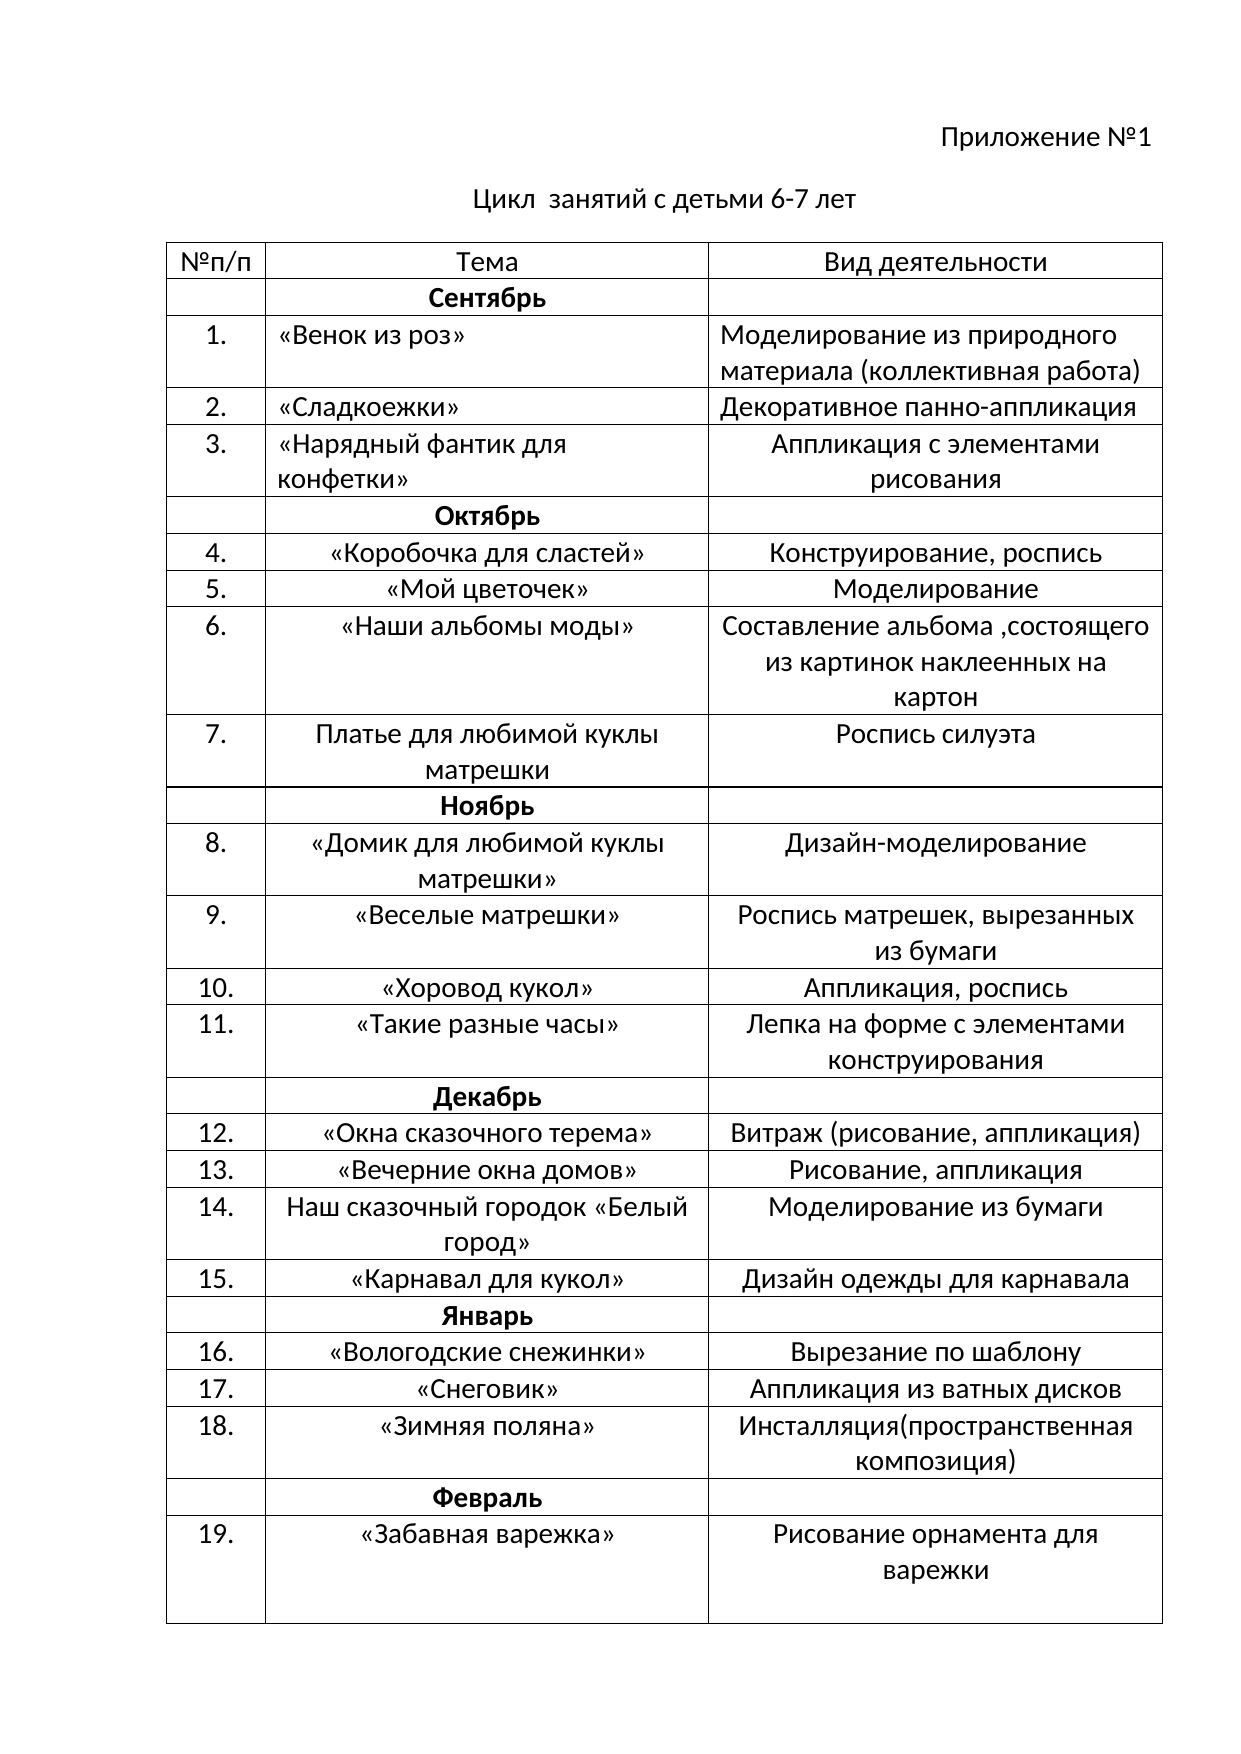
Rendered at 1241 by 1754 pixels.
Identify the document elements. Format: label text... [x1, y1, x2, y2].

table_cell «Вологодские снежинки» [266, 1333, 708, 1369]
table_cell [167, 1078, 265, 1113]
table_header Вид деятельности [709, 243, 1162, 278]
table_cell Аппликация из ватных дисков [709, 1370, 1162, 1406]
table_cell «Хоровод кукол» [266, 969, 708, 1004]
table_cell 17. [167, 1370, 265, 1406]
table_cell [167, 1297, 265, 1332]
table_cell 3. [167, 425, 265, 496]
table_cell [167, 497, 265, 533]
table_cell «Зимняя поляна» [266, 1407, 708, 1478]
table_cell «Коробочка для сластей» [266, 534, 708, 569]
table_cell 14. [167, 1188, 265, 1259]
table_cell [167, 1479, 265, 1514]
table_cell 19. [167, 1516, 265, 1622]
table_cell «Домик для любимой куклы матрешки» [266, 824, 708, 895]
table_cell 16. [167, 1333, 265, 1369]
table_cell [709, 788, 1162, 823]
table_cell Декабрь [266, 1078, 708, 1113]
table_cell Сентябрь [266, 279, 708, 315]
table_cell «Такие разные часы» [266, 1005, 708, 1077]
table_cell Дизайн одежды для карнавала [709, 1260, 1162, 1296]
table_cell 18. [167, 1407, 265, 1478]
table_cell Конструирование, роспись [709, 534, 1162, 569]
table_cell «Мой цветочек» [266, 571, 708, 606]
table_cell «Венок из роз» [266, 316, 708, 387]
table_cell 6. [167, 607, 265, 714]
table_cell «Нарядный фантик для конфетки» [266, 425, 708, 496]
table_cell [709, 279, 1162, 315]
table_cell 5. [167, 571, 265, 606]
table_cell [167, 279, 265, 315]
table_cell Декоративное панно-аппликация [709, 388, 1162, 424]
table_cell Моделирование из природного материала (коллективная работа) [709, 316, 1162, 387]
table_cell «Снеговик» [266, 1370, 708, 1406]
table_cell «Забавная варежка» [266, 1516, 708, 1622]
table_cell Ноябрь [266, 788, 708, 823]
table_cell 4. [167, 534, 265, 569]
table_cell Вырезание по шаблону [709, 1333, 1162, 1369]
table_cell Аппликация с элементами рисования [709, 425, 1162, 496]
table_cell «Вечерние окна домов» [266, 1151, 708, 1187]
table_cell [709, 1479, 1162, 1514]
table_cell [709, 497, 1162, 533]
table_cell Платье для любимой куклы матрешки [266, 715, 708, 786]
table_cell «Веселые матрешки» [266, 896, 708, 968]
table_cell Моделирование из бумаги [709, 1188, 1162, 1259]
table_cell 15. [167, 1260, 265, 1296]
table_cell [709, 1078, 1162, 1113]
table_cell 12. [167, 1114, 265, 1150]
table_cell 13. [167, 1151, 265, 1187]
table_cell 8. [167, 824, 265, 895]
table_cell «Окна сказочного терема» [266, 1114, 708, 1150]
table_cell Дизайн-моделирование [709, 824, 1162, 895]
table_cell 11. [167, 1005, 265, 1077]
table_cell Витраж (рисование, аппликация) [709, 1114, 1162, 1150]
table_cell Моделирование [709, 571, 1162, 606]
table_cell 1. [167, 316, 265, 387]
table_cell «Карнавал для кукол» [266, 1260, 708, 1296]
text Цикл занятий с детьми 6-7 лет [177, 180, 1152, 216]
table_cell Февраль [266, 1479, 708, 1514]
text Приложение №1 [177, 118, 1152, 154]
table_cell [709, 1297, 1162, 1332]
table_cell Октябрь [266, 497, 708, 533]
table_cell Январь [266, 1297, 708, 1332]
table_header №п/п [167, 243, 265, 278]
table_cell Роспись матрешек, вырезанных из бумаги [709, 896, 1162, 968]
table_header Тема [266, 243, 708, 278]
table_cell [167, 788, 265, 823]
table_cell 10. [167, 969, 265, 1004]
table_cell 2. [167, 388, 265, 424]
table_cell 7. [167, 715, 265, 786]
table_cell 9. [167, 896, 265, 968]
table_cell Аппликация, роспись [709, 969, 1162, 1004]
table_cell Роспись силуэта [709, 715, 1162, 786]
table_cell Составление альбома ,состоящего из картинок наклеенных на картон [709, 607, 1162, 714]
table_cell Рисование орнамента для варежки [709, 1516, 1162, 1622]
table_cell Инсталляция(пространственная композиция) [709, 1407, 1162, 1478]
table_cell «Сладкоежки» [266, 388, 708, 424]
table_cell Рисование, аппликация [709, 1151, 1162, 1187]
table_cell Наш сказочный городок «Белый город» [266, 1188, 708, 1259]
table_cell «Наши альбомы моды» [266, 607, 708, 714]
table_cell Лепка на форме с элементами конструирования [709, 1005, 1162, 1077]
